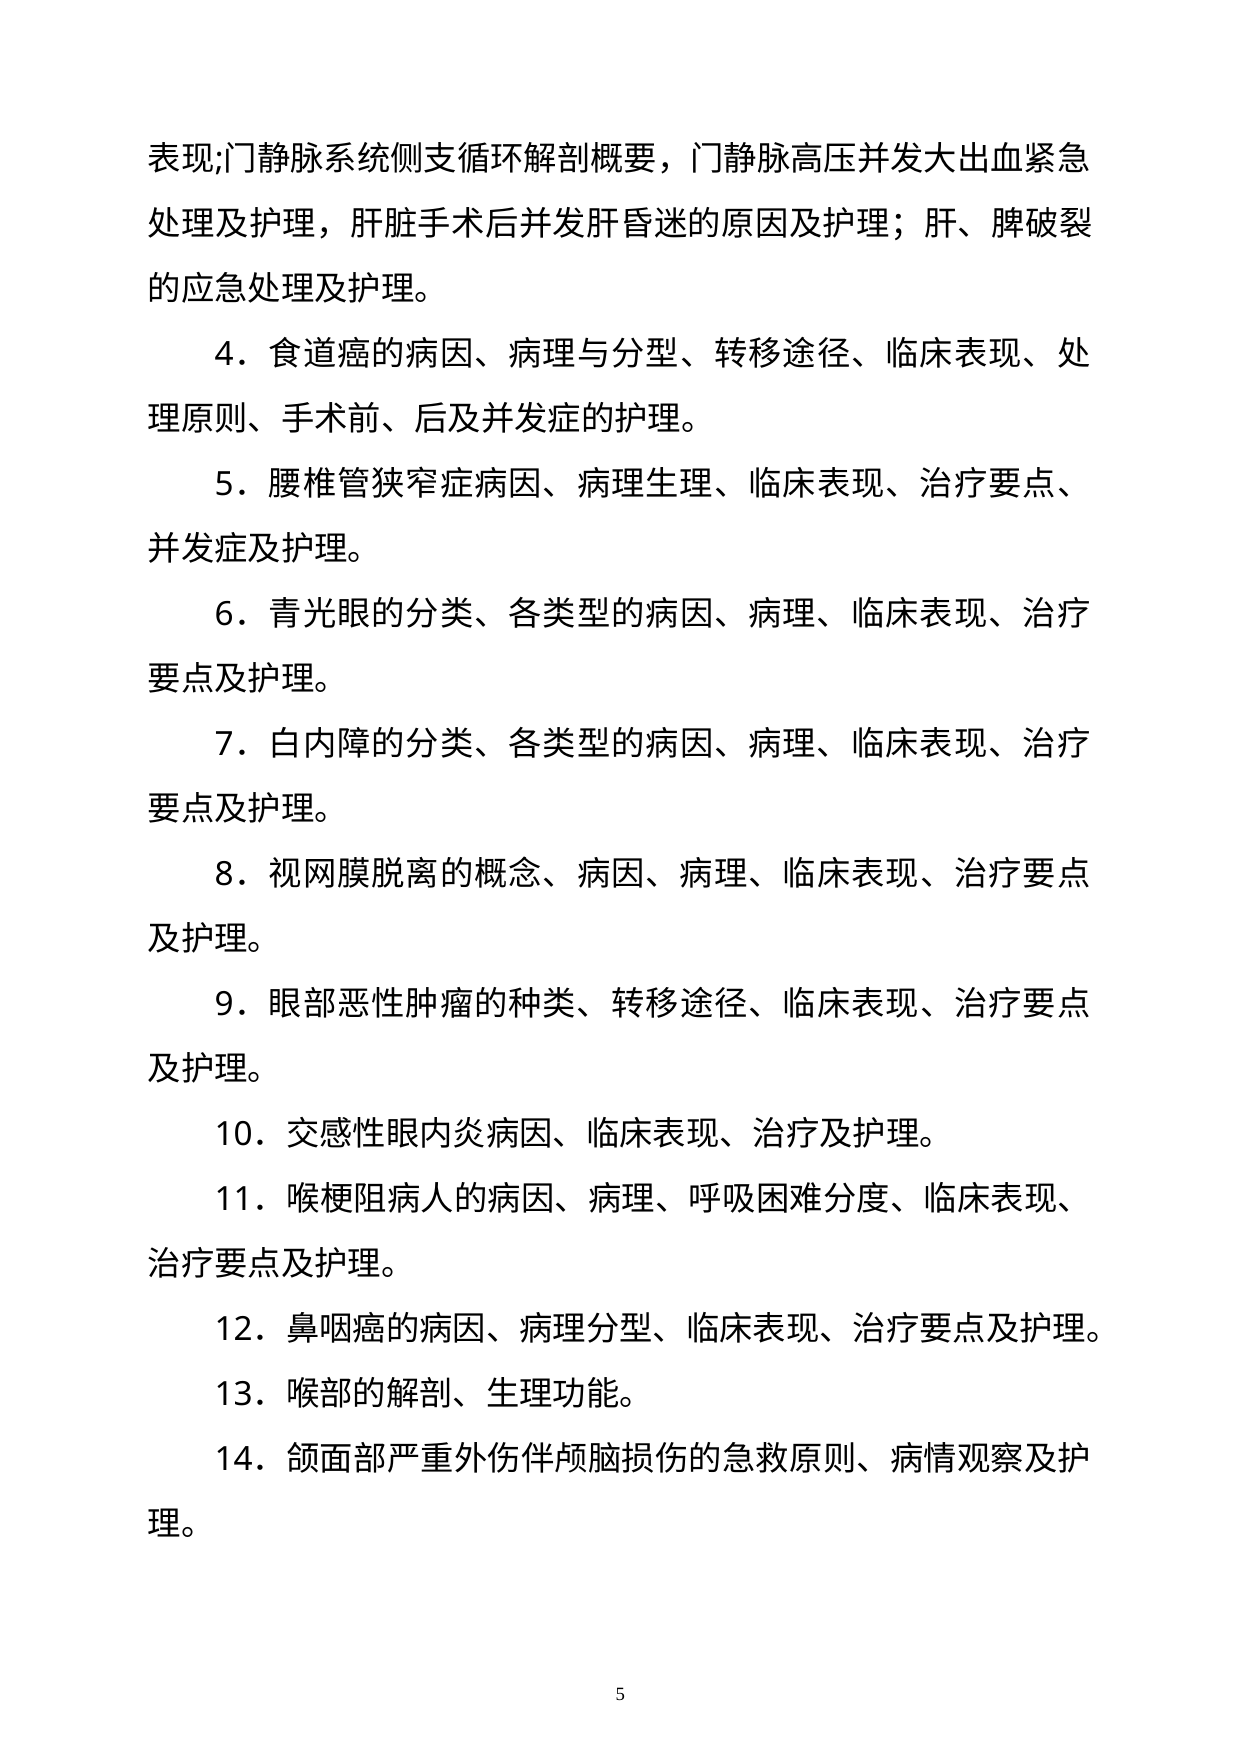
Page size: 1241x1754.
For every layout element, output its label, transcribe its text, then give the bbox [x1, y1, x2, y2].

text 9．眼部恶性肿瘤的种类、转移途径、临床表现、治疗要点及护理。 [148, 968, 1092, 1098]
text 6．青光眼的分类、各类型的病因、病理、临床表现、治疗要点及护理。 [148, 578, 1092, 708]
text 14．颌面部严重外伤伴颅脑损伤的急救原则、病情观察及护理。 [148, 1423, 1092, 1553]
text 11．喉梗阻病人的病因、病理、呼吸困难分度、临床表现、治疗要点及护理。 [148, 1163, 1092, 1293]
text 5．腰椎管狭窄症病因、病理生理、临床表现、治疗要点、并发症及护理。 [148, 448, 1092, 578]
text 10．交感性眼内炎病因、临床表现、治疗及护理。 [148, 1098, 1092, 1163]
text 4．食道癌的病因、病理与分型、转移途径、临床表现、处理原则、手术前、后及并发症的护理。 [148, 318, 1092, 448]
text 13．喉部的解剖、生理功能。 [148, 1358, 1092, 1423]
text 12．鼻咽癌的病因、病理分型、临床表现、治疗要点及护理。 [148, 1293, 1092, 1358]
text 8．视网膜脱离的概念、病因、病理、临床表现、治疗要点及护理。 [148, 838, 1092, 968]
text 7．白内障的分类、各类型的病因、病理、临床表现、治疗要点及护理。 [148, 708, 1092, 838]
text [148, 123, 1092, 318]
